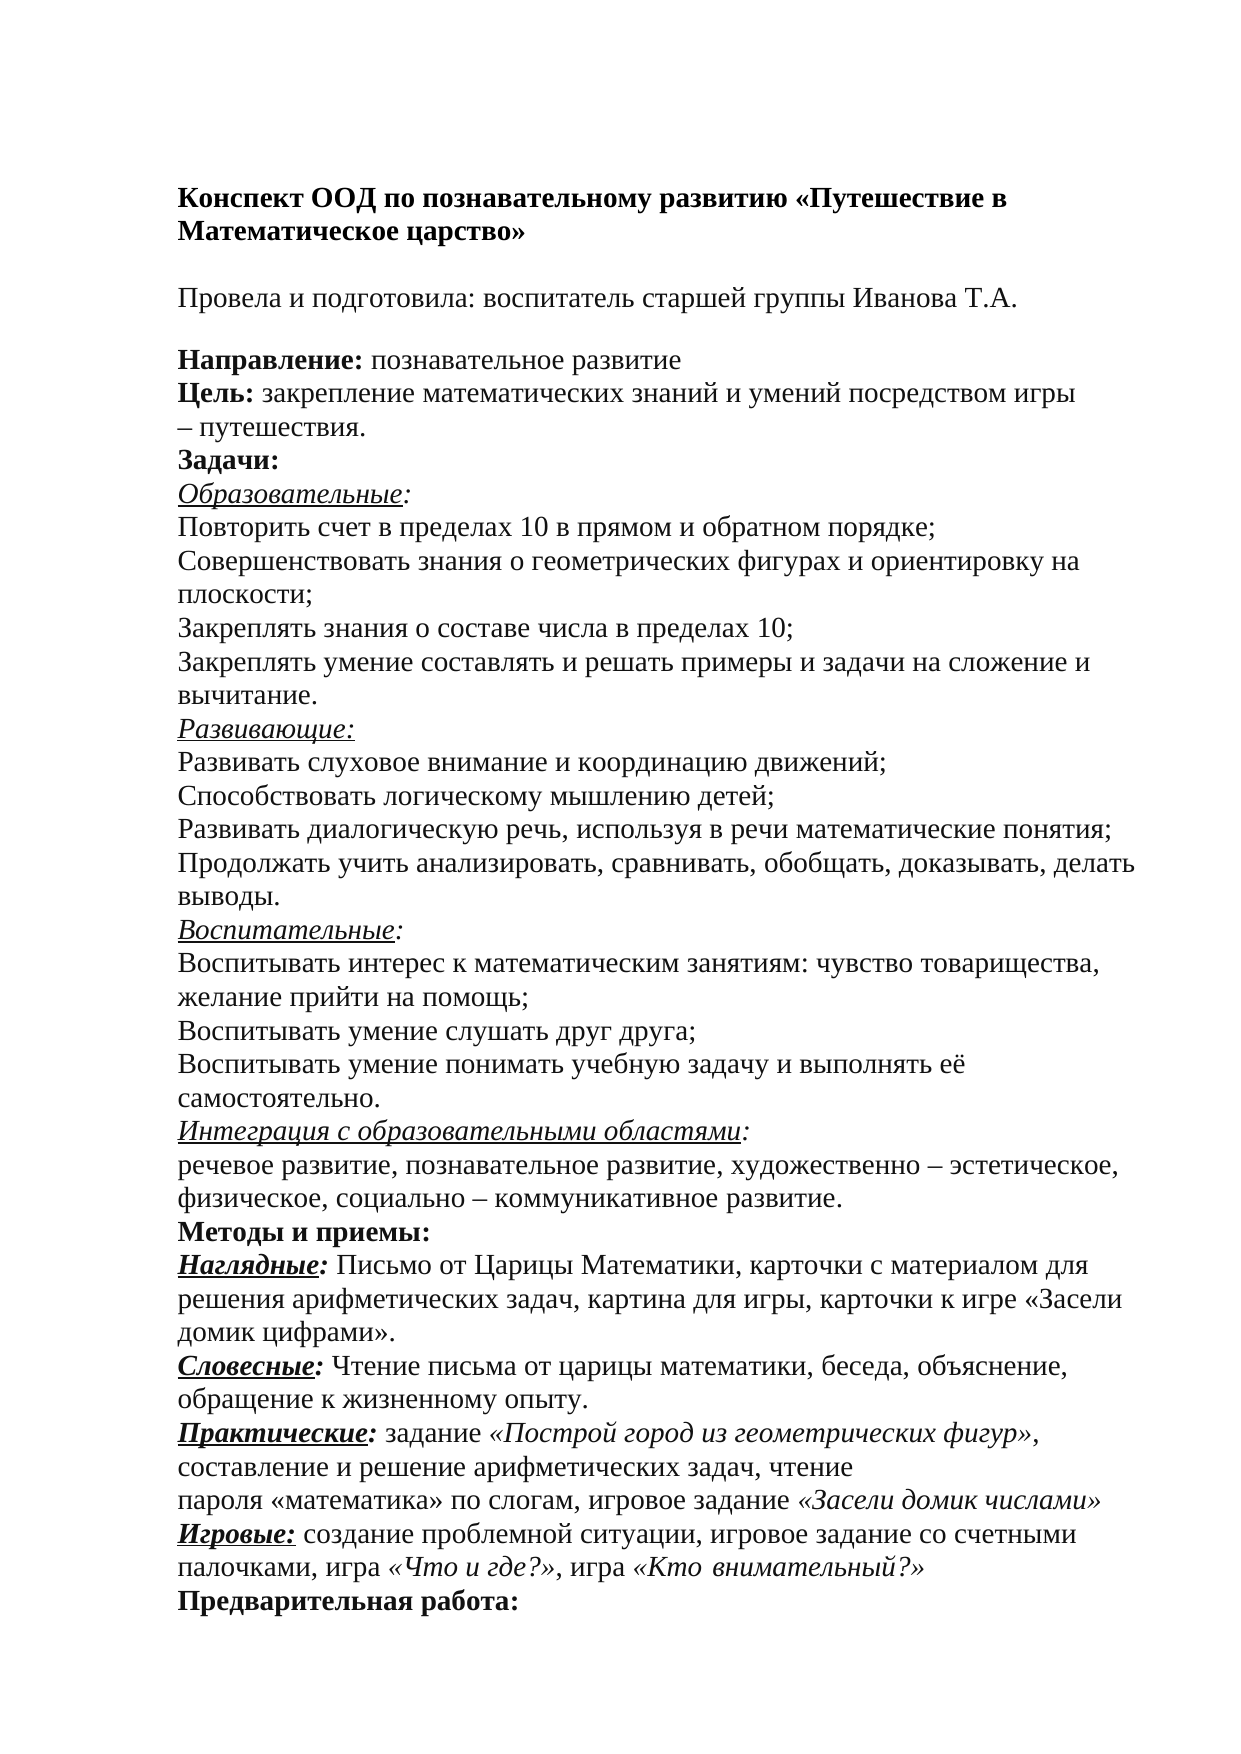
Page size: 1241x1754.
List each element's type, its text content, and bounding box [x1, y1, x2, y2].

text Способствовать логическому мышлению детей; [177, 778, 1152, 811]
text Задачи: [177, 442, 1152, 476]
text Продолжать учить анализировать, сравнивать, обобщать, доказывать, делать выводы. [177, 845, 1152, 912]
text Словесные: Чтение письма от царицы математики, беседа, объяснение, обращение к жизненному опыту. [177, 1348, 1152, 1415]
text Наглядные: Письмо от Царицы Математики, карточки с материалом для решения арифметических задач, картина для игры, карточки к игре «Засели домик цифрами». [177, 1247, 1152, 1348]
text Образовательные: [177, 476, 1152, 509]
text Игровые: создание проблемной ситуации, игровое задание со счетными палочками, игра «Что и где?», игра «Кто внимательный?» [177, 1516, 1152, 1583]
text Воспитательные: [177, 912, 1152, 946]
text Развивать слуховое внимание и координацию движений; [177, 744, 1152, 778]
text Методы и приемы: [177, 1214, 1152, 1247]
text Направление: познавательное развитие [177, 342, 1152, 375]
text Воспитывать интерес к математическим занятиям: чувство товарищества, желание прийти на помощь; [177, 946, 1152, 1013]
text Воспитывать умение понимать учебную задачу и выполнять её самостоятельно. [177, 1046, 1152, 1113]
text Интеграция с образовательными областями: речевое развитие, познавательное развитие, художественно – эстетическое, физическое, социально – коммуникативное развитие. [177, 1113, 1152, 1214]
text Цель: закрепление математических знаний и умений посредством игры – путешествия. [177, 375, 1152, 442]
text Провела и подготовила: воспитатель старшей группы Иванова Т.А. [177, 280, 1152, 314]
text Закреплять умение составлять и решать примеры и задачи на сложение и вычитание. [177, 644, 1152, 711]
text Совершенствовать знания о геометрических фигурах и ориентировку на плоскости; [177, 543, 1152, 610]
text Конспект ООД по познавательному развитию «Путешествие в Математическое царство» [177, 180, 1152, 247]
text Закреплять знания о составе числа в пределах 10; [177, 610, 1152, 644]
text Развивать диалогическую речь, используя в речи математические понятия; [177, 811, 1152, 845]
text Развивающие: [177, 711, 1152, 744]
text Повторить счет в пределах 10 в прямом и обратном порядке; [177, 509, 1152, 543]
text Воспитывать умение слушать друг друга; [177, 1013, 1152, 1046]
text Практические: задание «Построй город из геометрических фигур», составление и решение арифметических задач, чтение пароля «математика» по слогам, игровое задание «Засели домик числами» [177, 1415, 1152, 1516]
text Предварительная работа: [177, 1583, 1152, 1616]
